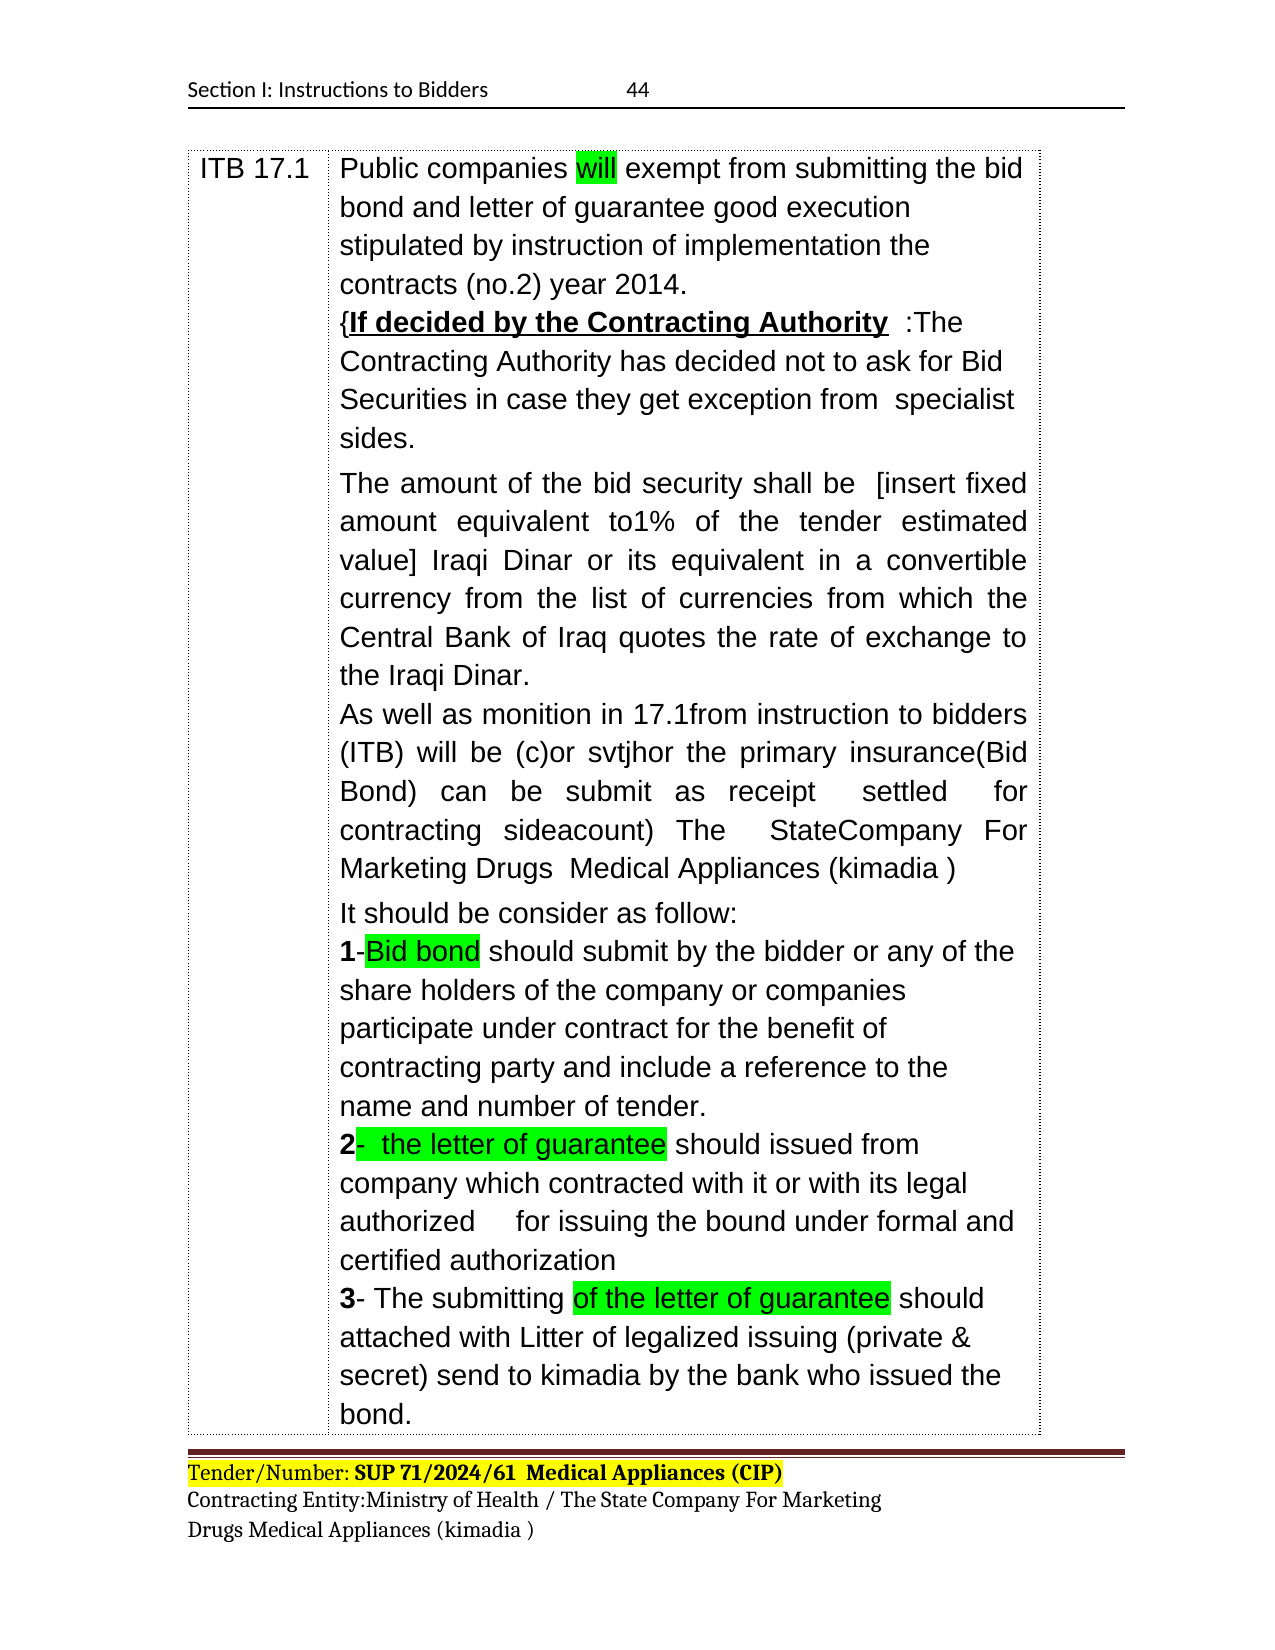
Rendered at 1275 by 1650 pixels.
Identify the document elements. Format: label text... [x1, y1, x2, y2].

table_cell ITB 17.1 [188, 150, 328, 1434]
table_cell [328, 150, 1040, 1434]
